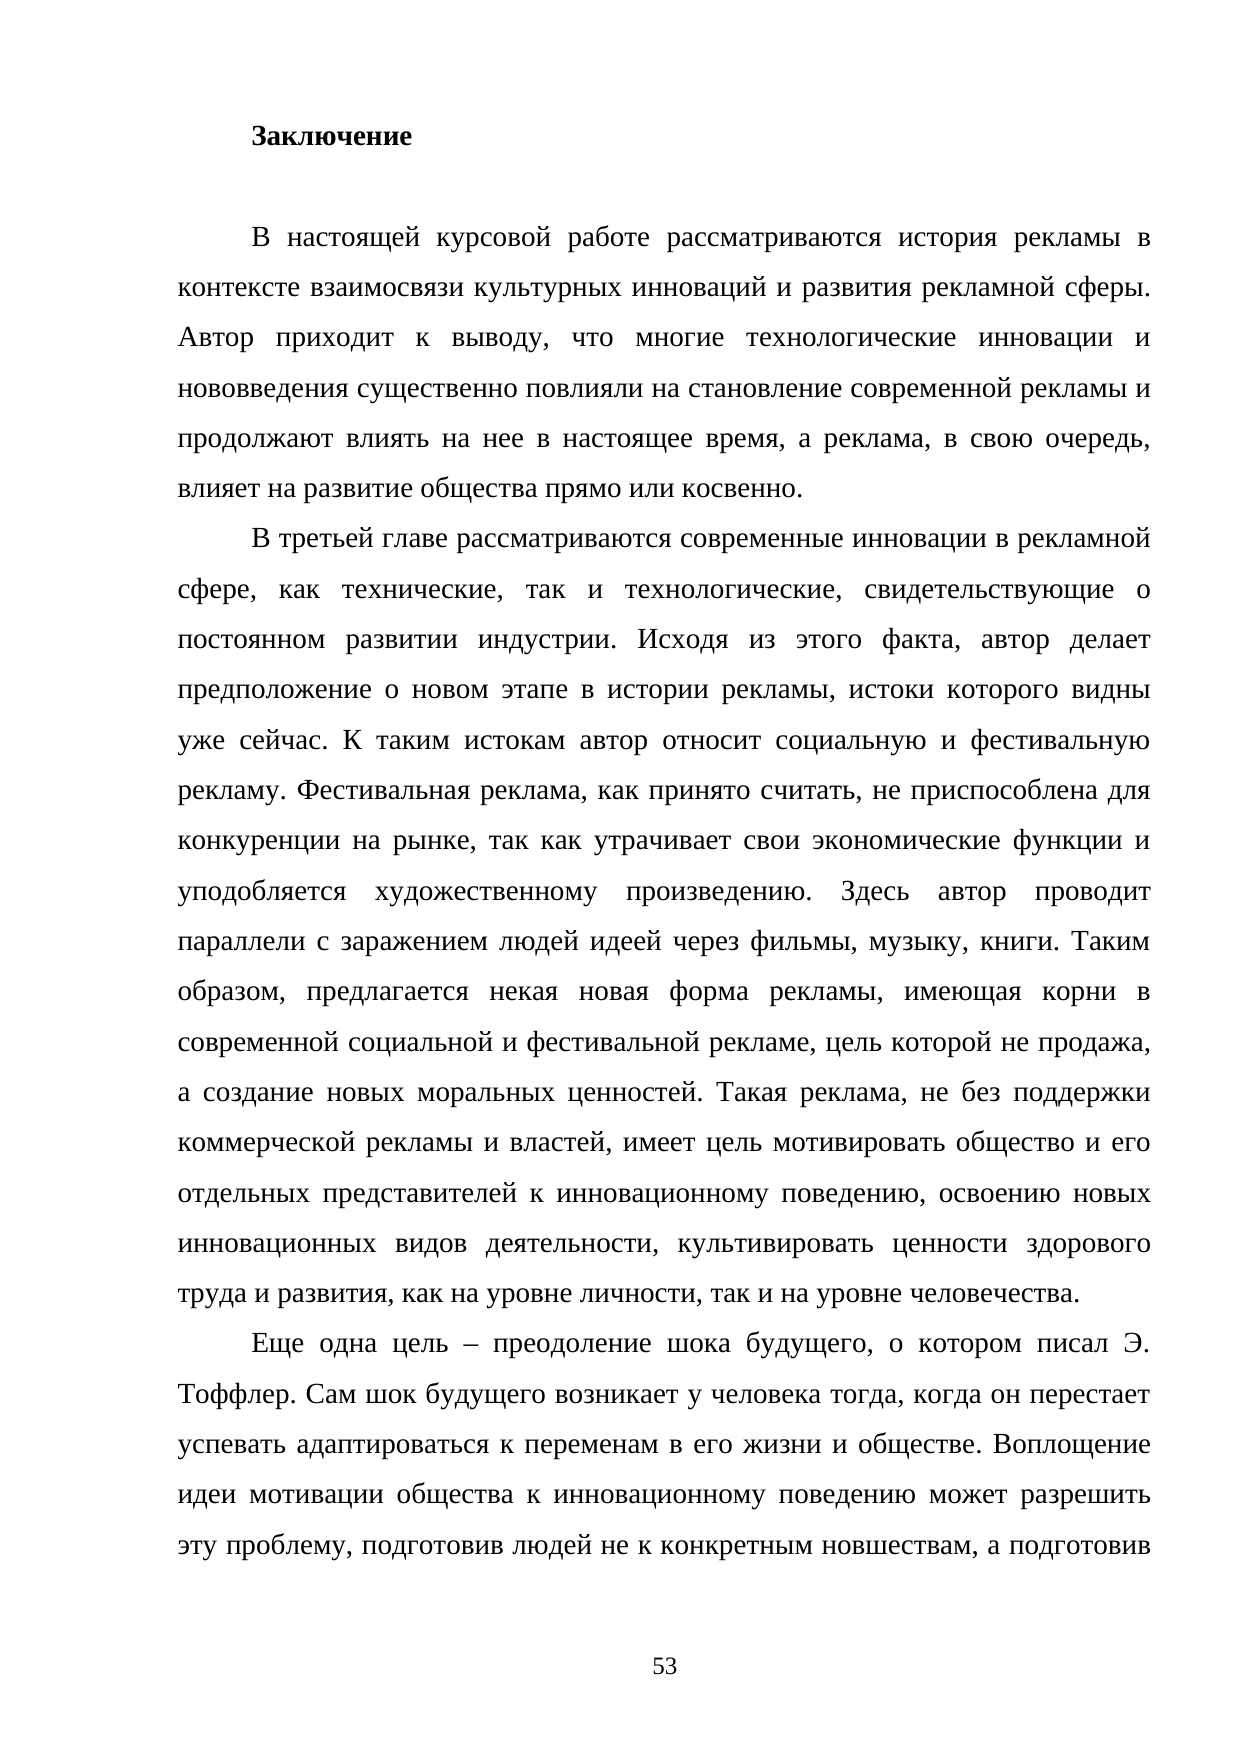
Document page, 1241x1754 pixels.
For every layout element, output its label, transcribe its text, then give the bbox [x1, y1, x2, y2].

text Заключение [177, 118, 1152, 152]
text В настоящей курсовой работе рассматриваются история рекламы в контексте взаимосвязи культурных инноваций и развития рекламной сферы. Автор приходит к выводу, что многие технологические инновации и нововведения существенно повлияли на становление современной рекламы и продолжают влиять на нее в настоящее время, а реклама, в свою очередь, влияет на развитие общества прямо или косвенно. [177, 219, 1152, 504]
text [177, 1326, 1152, 1560]
text В третьей главе рассматриваются современные инновации в рекламной сфере, как технические, так и технологические, свидетельствующие о постоянном развитии индустрии. Исходя из этого факта, автор делает предположение о новом этапе в истории рекламы, истоки которого видны уже сейчас. К таким истокам автор относит социальную и фестивальную рекламу. Фестивальная реклама, как принято считать, не приспособлена для конкуренции на рынке, так как утрачивает свои экономические функции и уподобляется художественному произведению. Здесь автор проводит параллели с заражением людей идеей через фильмы, музыку, книги. Таким образом, предлагается некая новая форма рекламы, имеющая корни в современной социальной и фестивальной рекламе, цель которой не продажа, а создание новых моральных ценностей. Такая реклама, не без поддержки коммерческой рекламы и властей, имеет цель мотивировать общество и его отдельных представителей к инновационному поведению, освоению новых инновационных видов деятельности, культивировать ценности здорового труда и развития, как на уровне личности, так и на уровне человечества. [177, 521, 1152, 1309]
